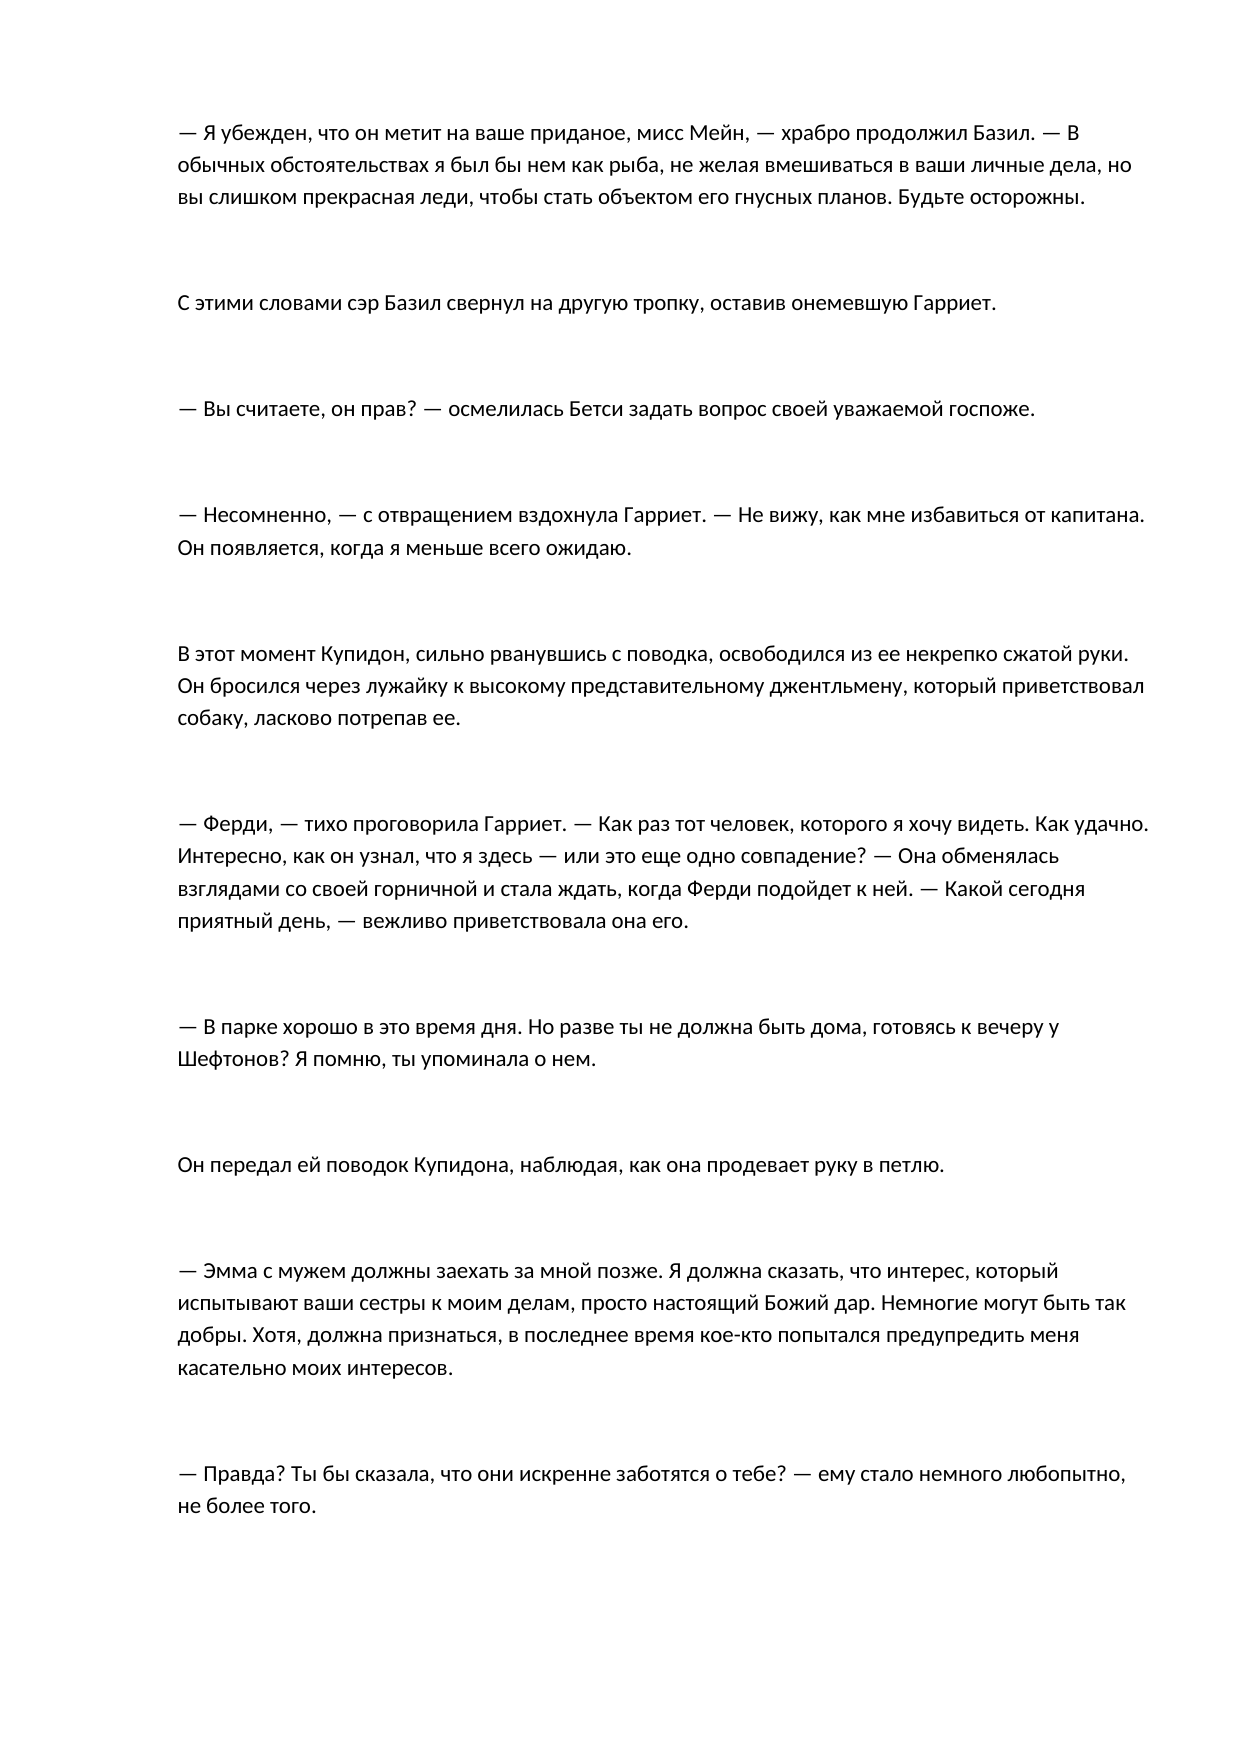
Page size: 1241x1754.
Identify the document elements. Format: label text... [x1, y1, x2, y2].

text В этот момент Купидон, сильно рванувшись с поводка, освободился из ее некрепко сжатой руки. Он бросился через лужайку к высокому представительному джентльмену, который приветствовал собаку, ласково потрепав ее. [177, 639, 1152, 731]
text Он передал ей поводок Купидона, наблюдая, как она продевает руку в петлю. [177, 1150, 1152, 1178]
text С этими словами сэр Базил свернул на другую тропку, оставив онемевшую Гарриет. [177, 288, 1152, 317]
text — Несомненно, — с отвращением вздохнула Гарриет. — Не вижу, как мне избавиться от капитана. Он появляется, когда я меньше всего ожидаю. [177, 501, 1152, 561]
text — Эмма с мужем должны заехать за мной позже. Я должна сказать, что интерес, который испытывают ваши сестры к моим делам, просто настоящий Божий дар. Немногие могут быть так добры. Хотя, должна признаться, в последнее время кое-кто попытался предупредить меня касательно моих интересов. [177, 1256, 1152, 1381]
text — Вы считаете, он прав? — осмелилась Бетси задать вопрос своей уважаемой госпоже. [177, 394, 1152, 423]
text — Правда? Ты бы сказала, что они искренне заботятся о тебе? — ему стало немного любопытно, не более того. [177, 1459, 1152, 1519]
text — Ферди, — тихо проговорила Гарриет. — Как раз тот человек, которого я хочу видеть. Как удачно. Интересно, как он узнал, что я здесь — или это еще одно совпадение? — Она обменялась взглядами со своей горничной и стала ждать, когда Ферди подойдет к ней. — Какой сегодня приятный день, — вежливо приветствовала она его. [177, 809, 1152, 934]
text — В парке хорошо в это время дня. Но разве ты не должна быть дома, готовясь к вечеру у Шефтонов? Я помню, ты упоминала о нем. [177, 1012, 1152, 1072]
text — Я убежден, что он метит на ваше приданое, мисс Мейн, — храбро продолжил Базил. — В обычных обстоятельствах я был бы нем как рыба, не желая вмешиваться в ваши личные дела, но вы слишком прекрасная леди, чтобы стать объектом его гнусных планов. Будьте осторожны. [177, 118, 1152, 211]
